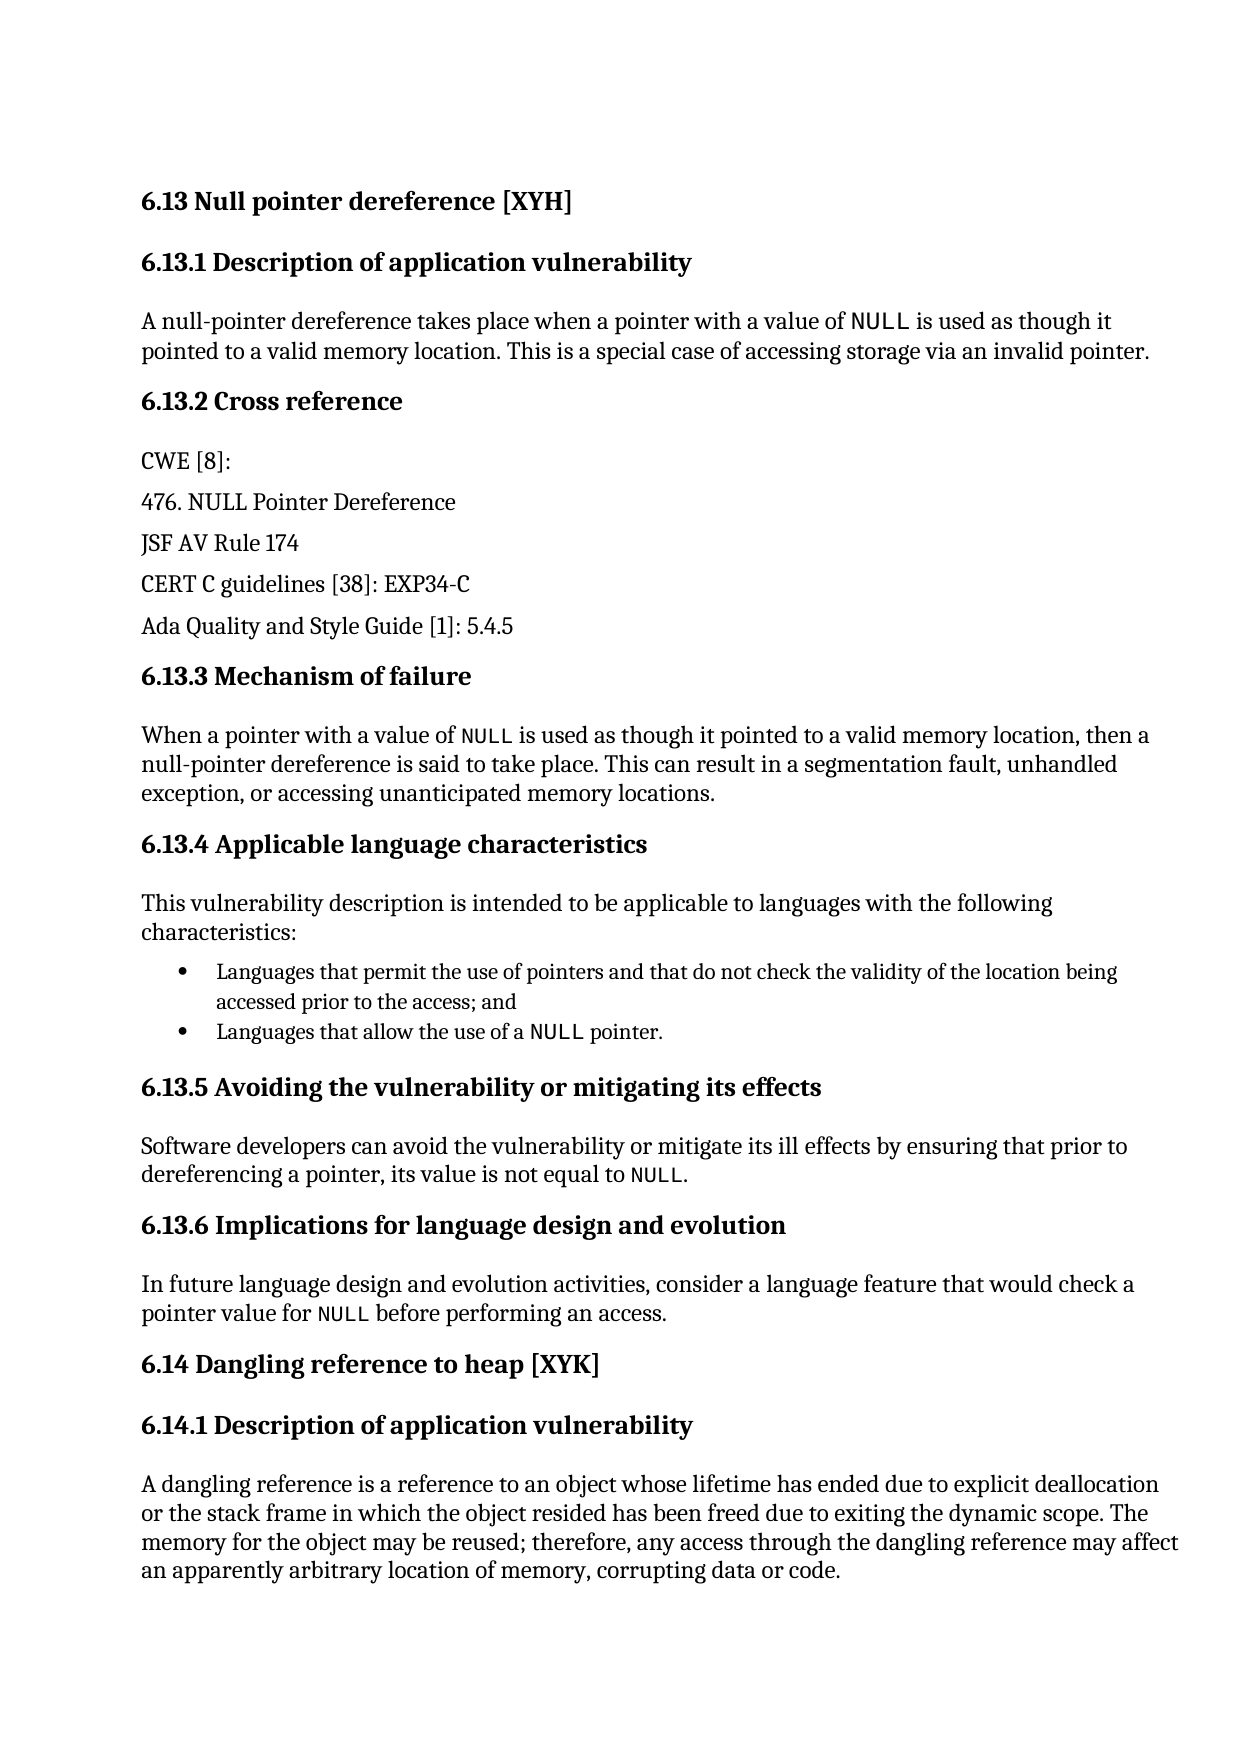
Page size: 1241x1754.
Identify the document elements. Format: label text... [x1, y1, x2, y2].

text JSF AV Rule 174 [141, 529, 1182, 558]
text Ada Quality and Style Guide [1]: 5.4.5 [141, 612, 1182, 640]
text A dangling reference is a reference to an object whose lifetime has ended due to explicit deallocation or the stack frame in which the object resided has been freed due to exiting the dynamic scope. The memory for the object may be reused; therefore, any access through the dangling reference may affect an apparently arbitrary location of memory, corrupting data or code. [141, 1470, 1182, 1585]
text 476. NULL Pointer Dereference [141, 488, 1182, 517]
text A null-pointer dereference takes place when a pointer with a value of NULL is used as though it pointed to a valid memory location. This is a special case of accessing storage via an invalid pointer. [141, 307, 1182, 366]
subtitle 6.13.4 Applicable language characteristics [141, 829, 1182, 860]
subtitle 6.13.2 Cross reference [141, 386, 1182, 418]
text This vulnerability description is intended to be applicable to languages with the following characteristics: [141, 889, 1182, 946]
text Software developers can avoid the vulnerability or mitigate its ill effects by ensuring that prior to dereferencing a pointer, its value is not equal to NULL. [141, 1132, 1182, 1189]
subtitle 6.13.5 Avoiding the vulnerability or mitigating its effects [141, 1072, 1182, 1103]
text When a pointer with a value of NULL is used as though it pointed to a valid memory location, then a null-pointer dereference is said to take place. This can result in a segmentation fault, unhandled exception, or accessing unanticipated memory locations. [141, 721, 1182, 808]
subtitle 6.13 Null pointer dereference [XYH] [141, 186, 1182, 217]
text In future language design and evolution activities, consider a language feature that would check a pointer value for NULL before performing an access. [141, 1270, 1182, 1328]
subtitle 6.13.3 Mechanism of failure [141, 661, 1182, 692]
subtitle 6.13.6 Implications for language design and evolution [141, 1210, 1182, 1241]
subtitle 6.13.1 Description of application vulnerability [141, 247, 1182, 278]
list Languages that permit the use of pointers and that do not check the validity of the location being accessed prior to the access; and [178, 959, 1182, 1015]
subtitle 6.14.1 Description of application vulnerability [141, 1410, 1182, 1441]
subtitle 6.14 Dangling reference to heap [XYK] [141, 1349, 1182, 1380]
text CERT C guidelines [38]: EXP34-C [141, 570, 1182, 599]
list Languages that allow the use of a NULL pointer. [178, 1019, 1182, 1047]
text CWE [8]: [141, 447, 1182, 475]
